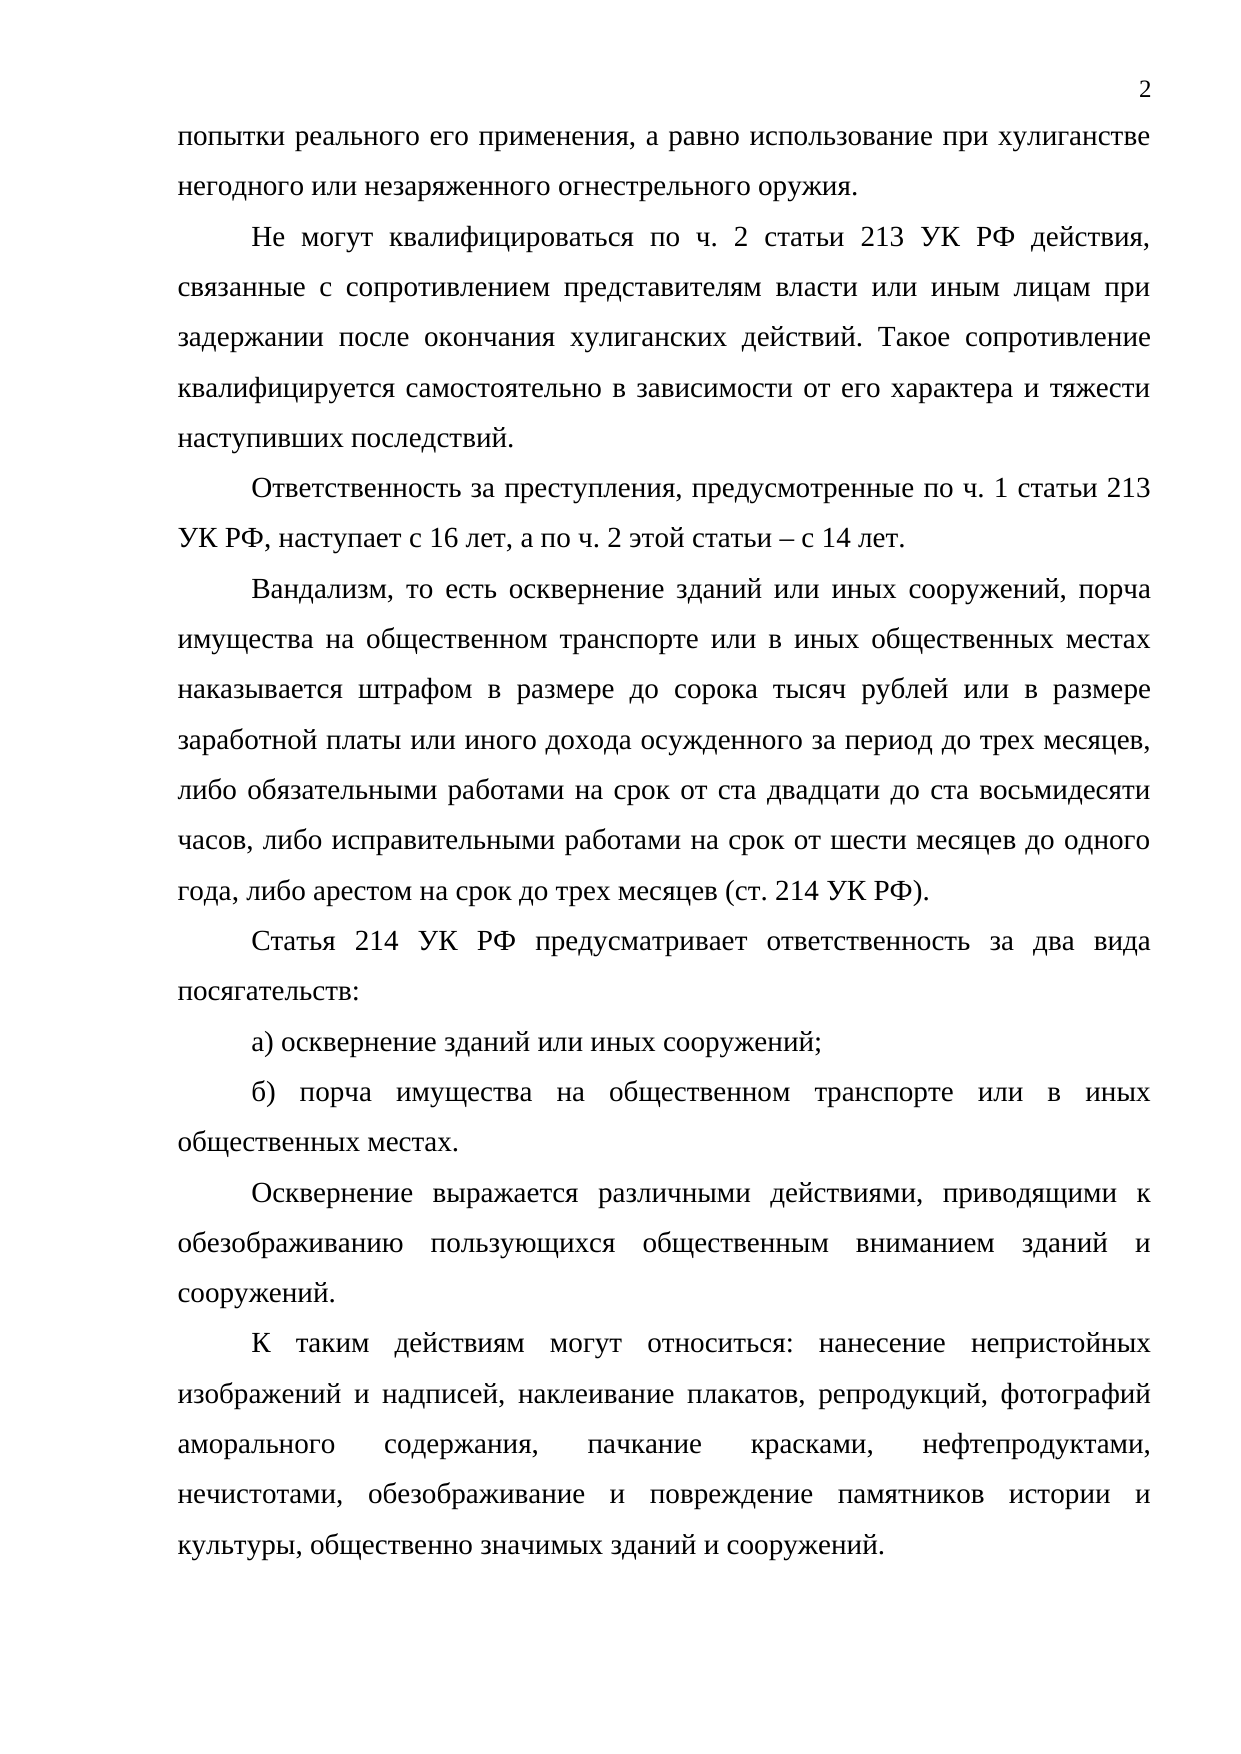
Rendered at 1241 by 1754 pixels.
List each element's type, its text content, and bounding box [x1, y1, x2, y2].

text Осквернение выражается различными действиями, приводящими к обезображиванию пользующихся общественным вниманием зданий и сооружений. [177, 1175, 1152, 1309]
text Вандализм, то есть осквернение зданий или иных сооружений, порча имущества на общественном транспорте или в иных общественных местах наказывается штрафом в размере до сорока тысяч рублей или в размере заработной платы или иного дохода осужденного за период до трех месяцев, либо обязательными работами на срок от ста двадцати до ста восьмидесяти часов, либо исправительными работами на срок от шести месяцев до одного года, либо арестом на срок до трех месяцев (ст. 214 УК РФ). [177, 571, 1152, 906]
text а) осквернение зданий или иных сооружений; [177, 1024, 1152, 1057]
text Статья 214 УК РФ предусматривает ответственность за два вида посягательств: [177, 923, 1152, 1007]
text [177, 118, 1152, 202]
text К таким действиям могут относиться: нанесение непристойных изображений и надписей, наклеивание плакатов, репродукций, фотографий аморального содержания, пачкание красками, нефтепродуктами, нечистотами, обезображивание и повреждение памятников истории и культуры, общественно значимых зданий и сооружений. [177, 1326, 1152, 1560]
text Не могут квалифицироваться по ч. 2 статьи 213 УК РФ действия, связанные с сопротивлением представителям власти или иным лицам при задержании после окончания хулиганских действий. Такое сопротивление квалифицируется самостоятельно в зависимости от его характера и тяжести наступивших последствий. [177, 219, 1152, 453]
text б) порча имущества на общественном транспорте или в иных общественных местах. [177, 1074, 1152, 1158]
text Ответственность за преступления, предусмотренные по ч. 1 статьи 213 УК РФ, наступает с 16 лет, а по ч. 2 этой статьи – с 14 лет. [177, 470, 1152, 554]
